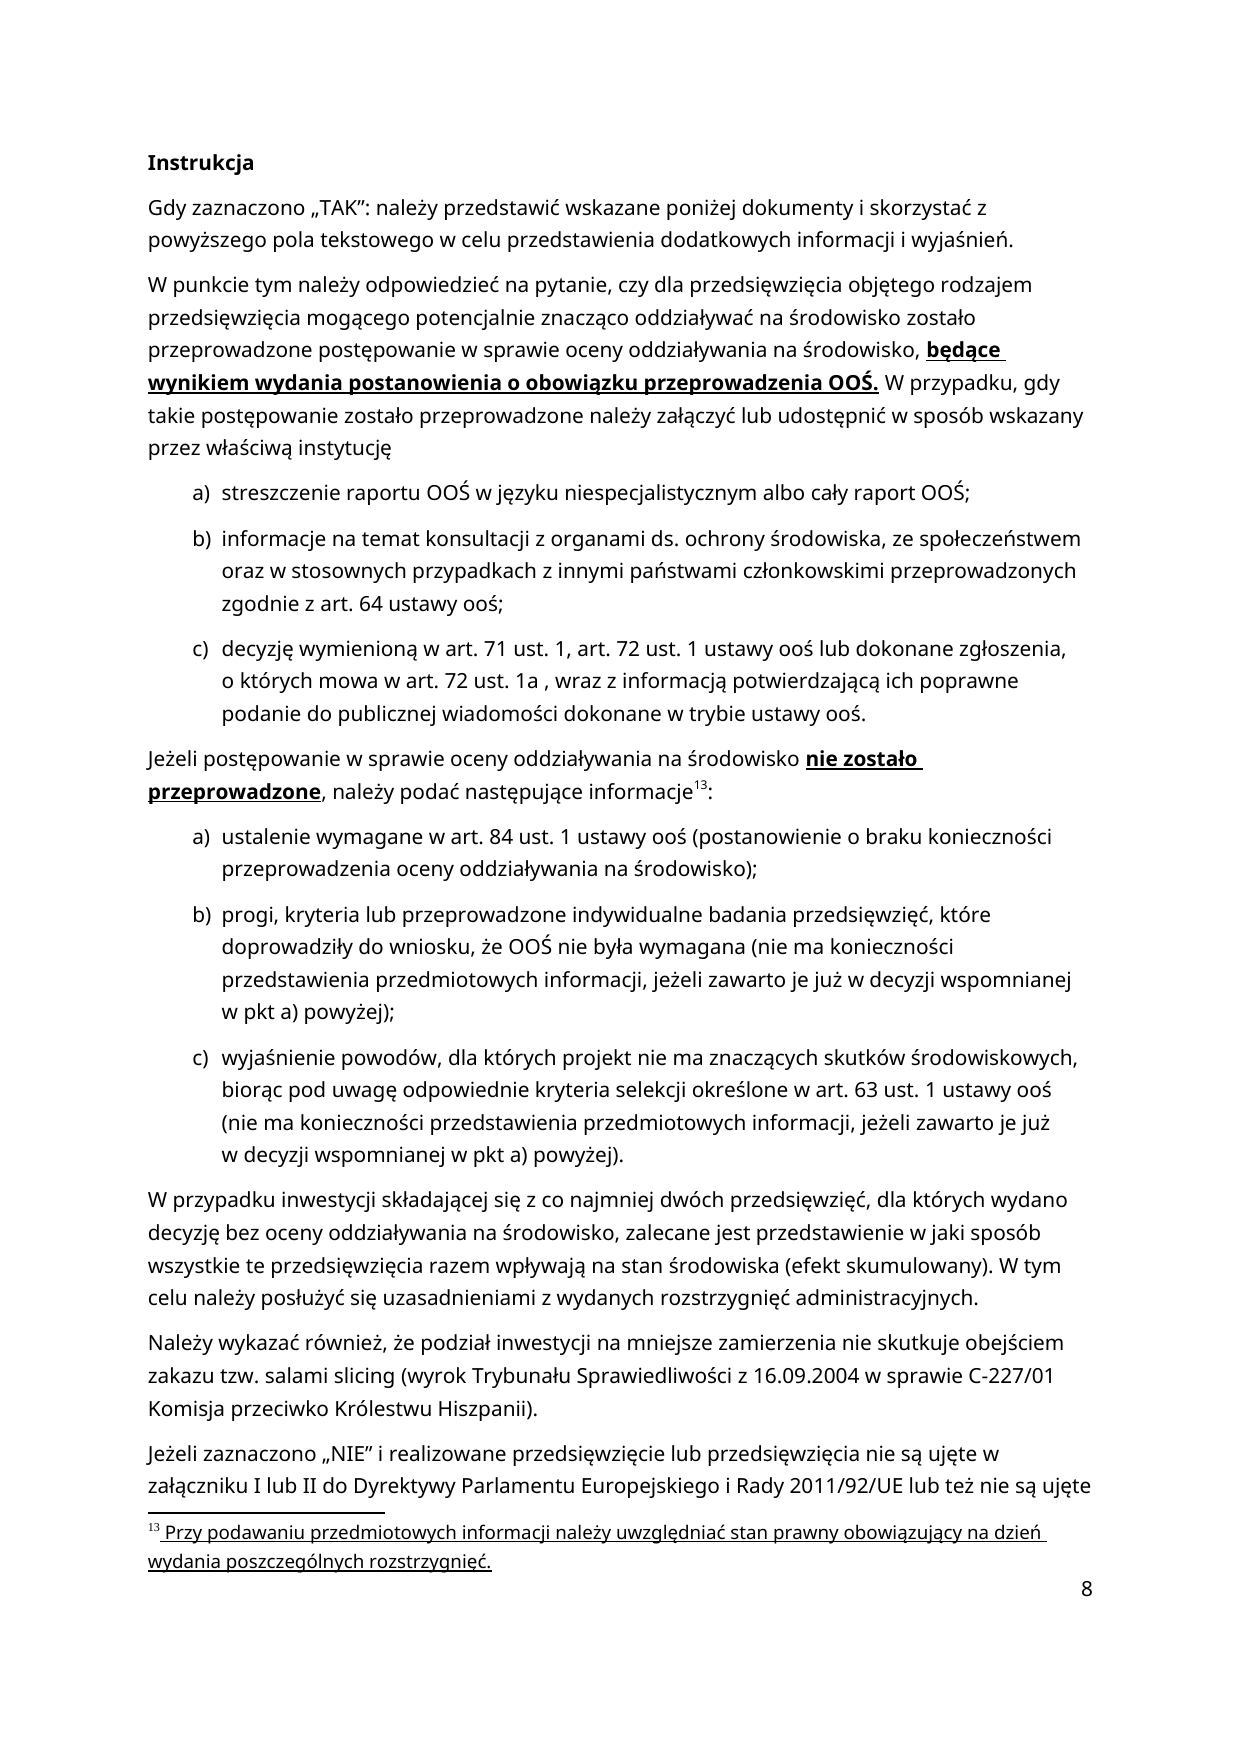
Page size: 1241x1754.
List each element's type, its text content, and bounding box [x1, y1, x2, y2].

text Należy wykazać również, że podział inwestycji na mniejsze zamierzenia nie skutkuje obejściem zakazu tzw. salami slicing (wyrok Trybunału Sprawiedliwości z 16.09.2004 w sprawie C-227/01 Komisja przeciwko Królestwu Hiszpanii). [148, 1328, 1093, 1422]
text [148, 1439, 1093, 1500]
text Jeżeli postępowanie w sprawie oceny oddziaływania na środowisko nie zostało przeprowadzone, należy podać następujące informacje: [148, 744, 1093, 805]
list ustalenie wymagane w art. 84 ust. 1 ustawy ooś (postanowienie o braku konieczności przeprowadzenia oceny oddziaływania na środowisko); [192, 822, 1093, 883]
list wyjaśnienie powodów, dla których projekt nie ma znaczących skutków środowiskowych, biorąc pod uwagę odpowiednie kryteria selekcji określone w art. 63 ust. 1 ustawy ooś (nie ma konieczności przedstawienia przedmiotowych informacji, jeżeli zawarto je już w decyzji wspomnianej w pkt a) powyżej). [192, 1043, 1093, 1169]
list informacje na temat konsultacji z organami ds. ochrony środowiska, ze społeczeństwem oraz w stosownych przypadkach z innymi państwami członkowskimi przeprowadzonych zgodnie z art. 64 ustawy ooś; [192, 524, 1093, 617]
text W przypadku inwestycji składającej się z co najmniej dwóch przedsięwzięć, dla których wydano decyzję bez oceny oddziaływania na środowisko, zalecane jest przedstawienie w jaki sposób wszystkie te przedsięwzięcia razem wpływają na stan środowiska (efekt skumulowany). W tym celu należy posłużyć się uzasadnieniami z wydanych rozstrzygnięć administracyjnych. [148, 1186, 1093, 1312]
list progi, kryteria lub przeprowadzone indywidualne badania przedsięwzięć, które doprowadziły do wniosku, że OOŚ nie była wymagana (nie ma konieczności przedstawienia przedmiotowych informacji, jeżeli zawarto je już w decyzji wspomnianej w pkt a) powyżej); [192, 900, 1093, 1026]
list decyzję wymienioną w art. 71 ust. 1, art. 72 ust. 1 ustawy ooś lub dokonane zgłoszenia, o których mowa w art. 72 ust. 1a , wraz z informacją potwierdzającą ich poprawne podanie do publicznej wiadomości dokonane w trybie ustawy ooś. [192, 634, 1093, 728]
text Instrukcja [148, 148, 1093, 176]
text W punkcie tym należy odpowiedzieć na pytanie, czy dla przedsięwzięcia objętego rodzajem przedsięwzięcia mogącego potencjalnie znacząco oddziaływać na środowisko zostało przeprowadzone postępowanie w sprawie oceny oddziaływania na środowisko, będące wynikiem wydania postanowienia o obowiązku przeprowadzenia OOŚ. W przypadku, gdy takie postępowanie zostało przeprowadzone należy załączyć lub udostępnić w sposób wskazany przez właściwą instytucję [148, 270, 1093, 462]
text Gdy zaznaczono „TAK”: należy przedstawić wskazane poniżej dokumenty i skorzystać z powyższego pola tekstowego w celu przedstawienia dodatkowych informacji i wyjaśnień. [148, 193, 1093, 254]
list streszczenie raportu OOŚ w języku niespecjalistycznym albo cały raport OOŚ; [192, 478, 1093, 507]
